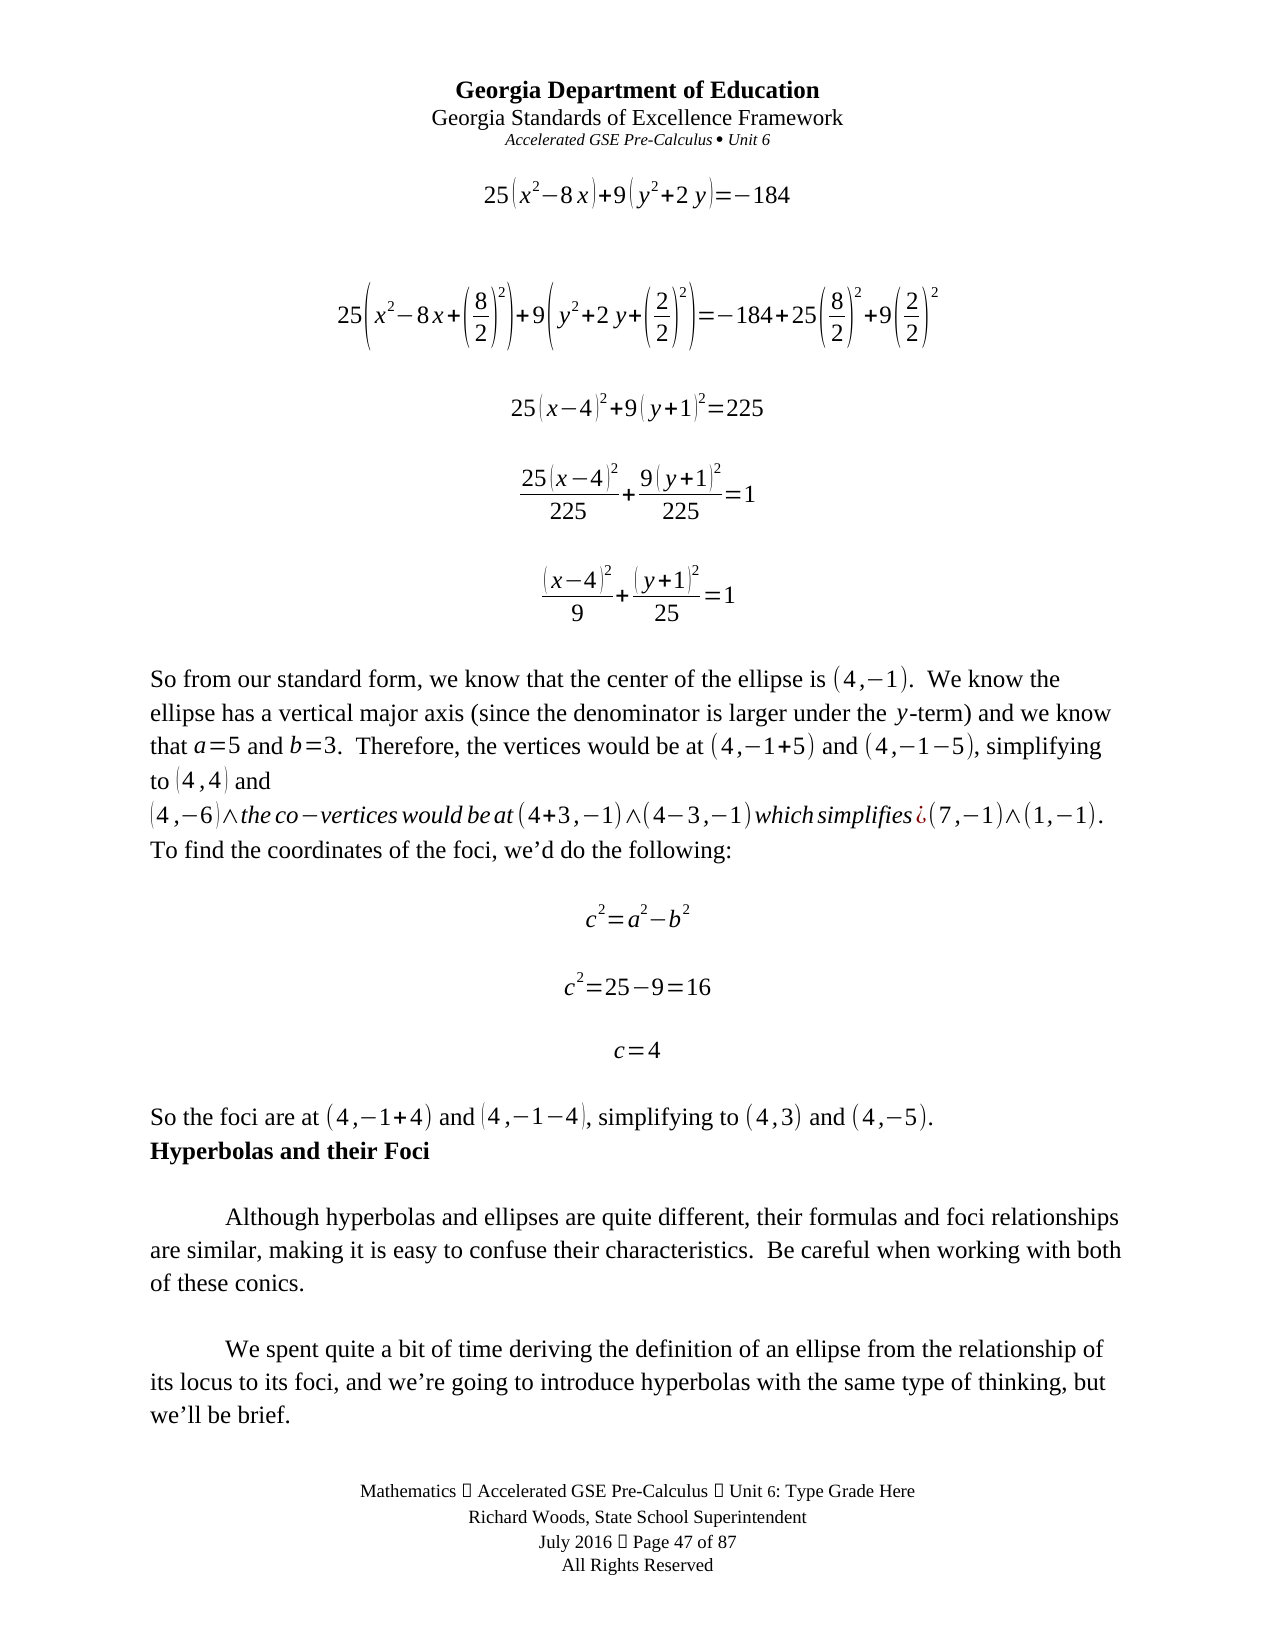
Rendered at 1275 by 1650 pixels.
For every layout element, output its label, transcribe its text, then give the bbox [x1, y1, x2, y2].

text Although hyperbolas and ellipses are quite different, their formulas and foci relationships are similar, making it is easy to confuse their characteristics. Be careful when working with both of these conics. [150, 1202, 1125, 1297]
text So the foci are at and , simplifying to and . [150, 1101, 1125, 1132]
text Hyperbolas and their Foci [150, 1136, 1125, 1165]
text We spent quite a bit of time deriving the definition of an ellipse from the relationship of its locus to its foci, and we’re going to introduce hyperbolas with the same type of thinking, but we’ll be brief. [150, 1334, 1125, 1429]
text So from our standard form, we know that the center of the ellipse is . We know the ellipse has a vertical major axis (since the denominator is larger under the -term) and we know that and . Therefore, the vertices would be at and , simplifying to and To find the coordinates of the foci, we’d do the following: [150, 663, 1125, 863]
